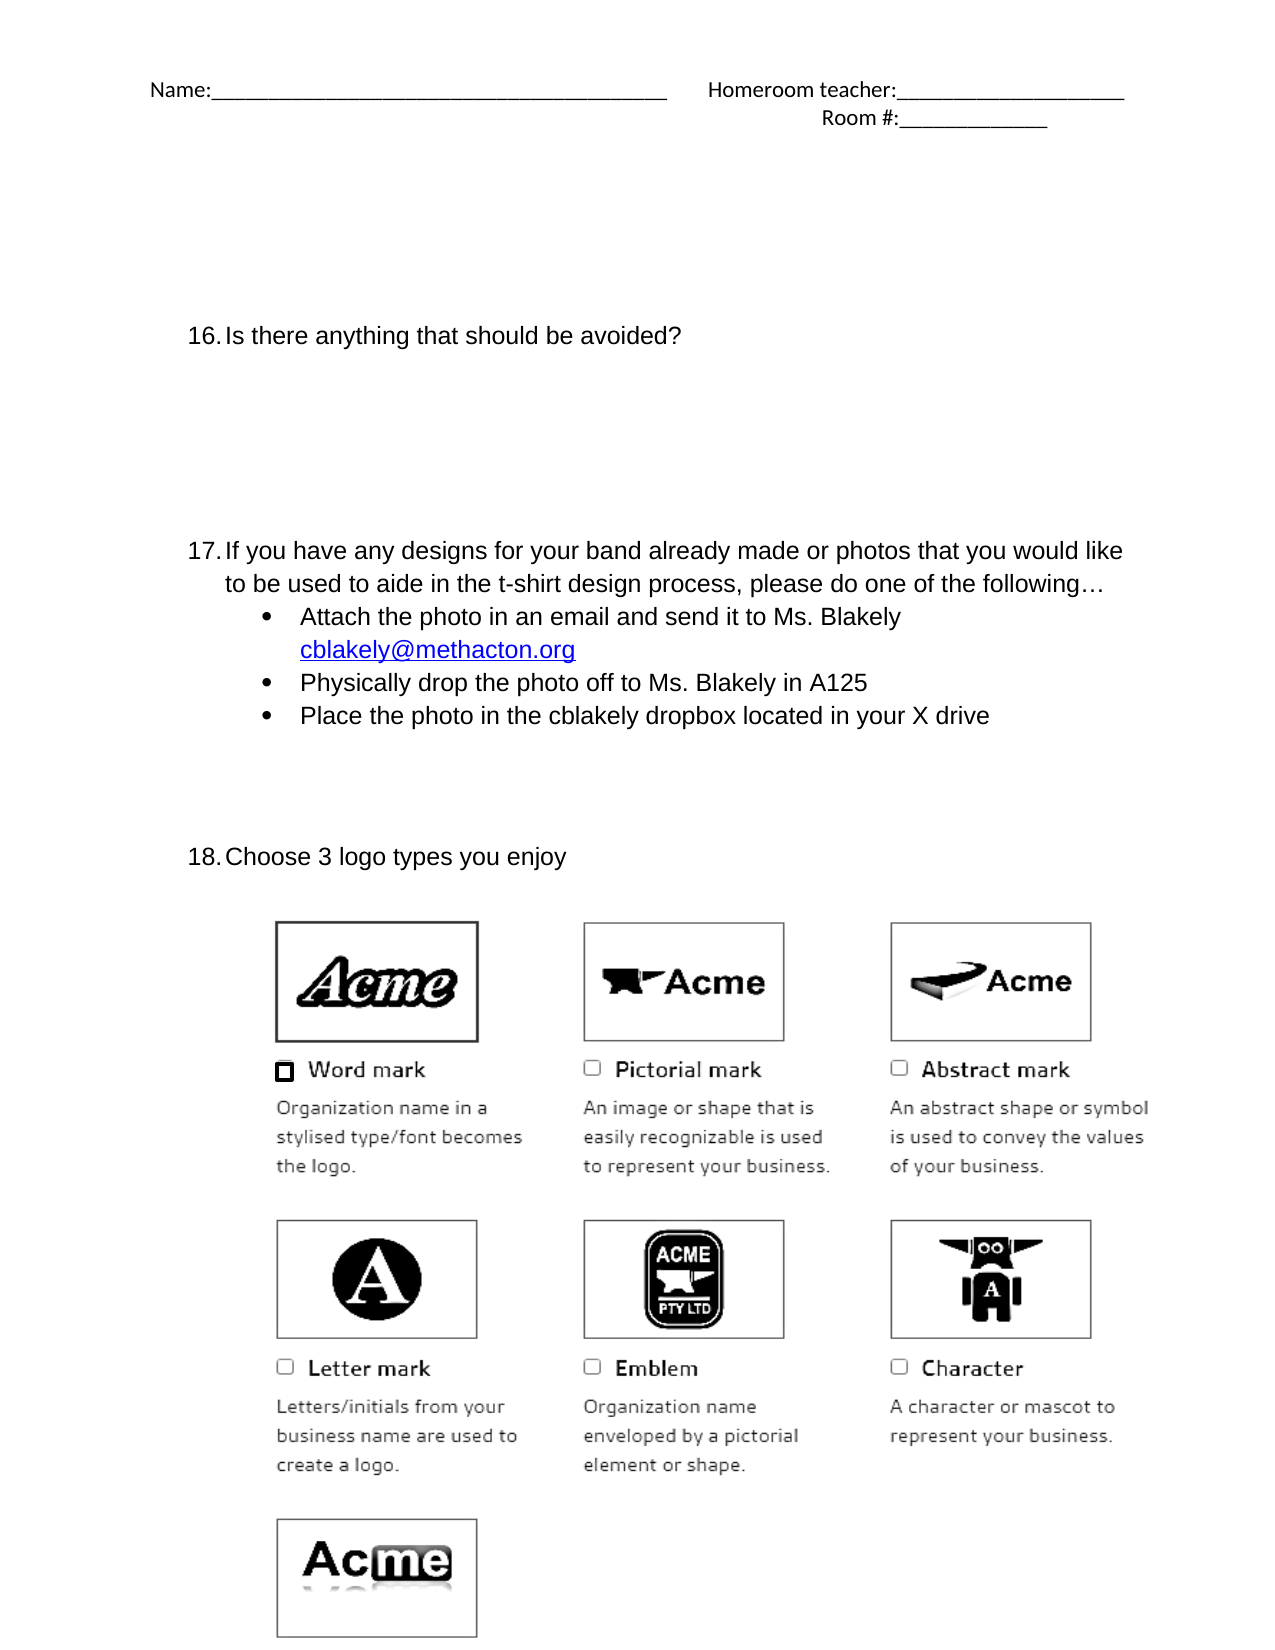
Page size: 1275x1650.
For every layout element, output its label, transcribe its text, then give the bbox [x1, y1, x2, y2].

list If you have any designs for your band already made or photos that you would like to be used to aide in the t-shirt design process, please do one of the following… [187, 536, 1125, 598]
list Physically drop the photo off to Ms. Blakely in A125 [262, 668, 1125, 697]
list Choose 3 logo types you enjoy [187, 842, 1125, 871]
list Place the photo in the cblakely dropbox located in your X drive [262, 701, 1125, 730]
list Attach the photo in an email and send it to Ms. Blakely cblakely@methacton.org [262, 602, 1125, 664]
list Is there anything that should be avoided? [187, 321, 1125, 349]
